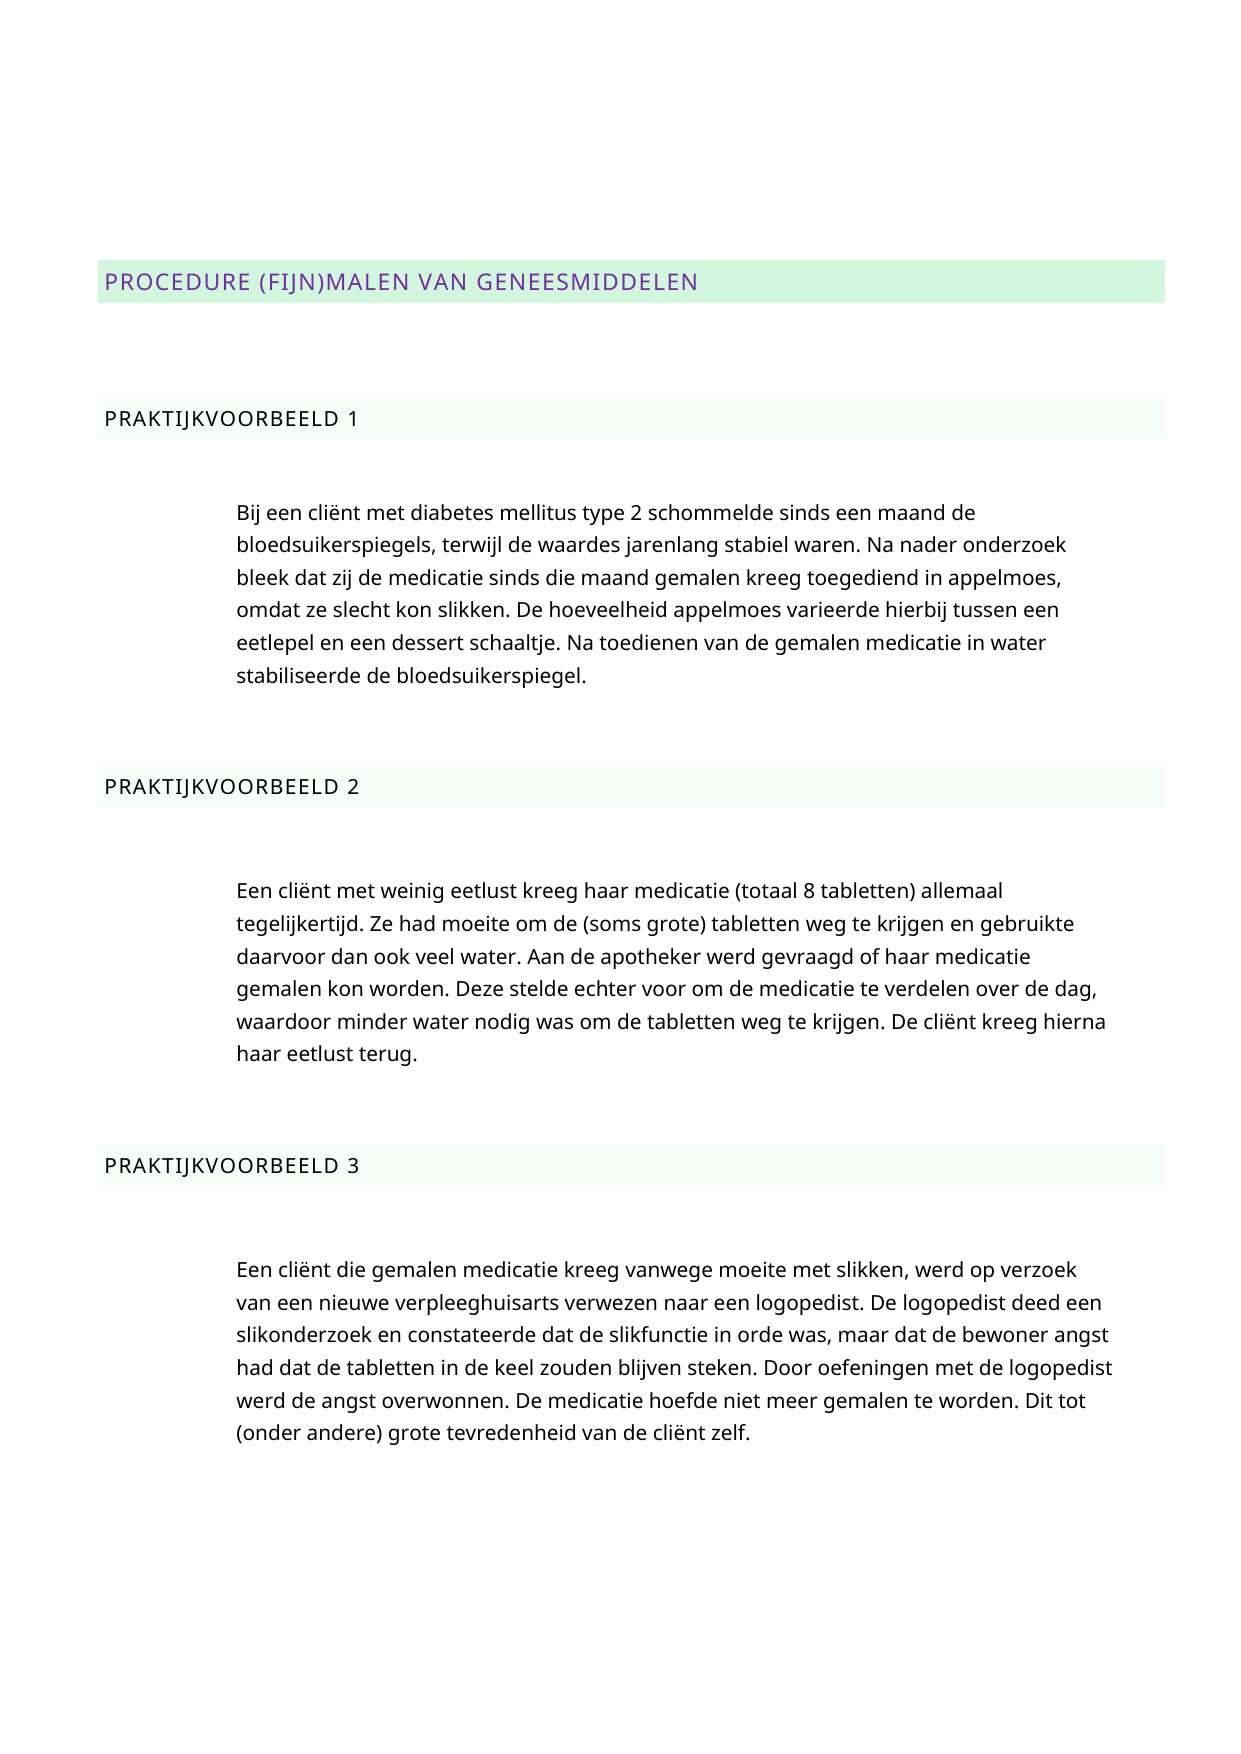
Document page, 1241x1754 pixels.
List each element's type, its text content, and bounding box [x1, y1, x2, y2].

text Een cliënt die gemalen medicatie kreeg vanwege moeite met slikken, werd op verzoek van een nieuwe verpleeghuisarts verwezen naar een logopedist. De logopedist deed een slikonderzoek en constateerde dat de slikfunctie in orde was, maar dat de bewoner angst had dat de tabletten in de keel zouden blijven steken. Door oefeningen met de logopedist werd de angst overwonnen. De medicatie hoefde niet meer gemalen te worden. Dit tot (onder andere) grote tevredenheid van de cliënt zelf. [236, 1255, 1116, 1447]
text Een cliënt met weinig eetlust kreeg haar medicatie (totaal 8 tabletten) allemaal tegelijkertijd. Ze had moeite om de (soms grote) tabletten weg te krijgen en gebruikte daarvoor dan ook veel water. Aan de apotheker werd gevraagd of haar medicatie gemalen kon worden. Deze stelde echter voor om de medicatie te verdelen over de dag, waardoor minder water nodig was om de tabletten weg te krijgen. De cliënt kreeg hierna haar eetlust terug. [236, 877, 1113, 1068]
subtitle Praktijkvoorbeeld 2 [104, 772, 1159, 801]
text Bij een cliënt met diabetes mellitus type 2 schommelde sinds een maand de bloedsuikerspiegels, terwijl de waardes jarenlang stabiel waren. Na nader onderzoek bleek dat zij de medicatie sinds die maand gemalen kreeg toegediend in appelmoes, omdat ze slecht kon slikken. De hoeveelheid appelmoes varieerde hierbij tussen een eetlepel en een dessert schaaltje. Na toedienen van de gemalen medicatie in water stabiliseerde de bloedsuikerspiegel. [236, 498, 1119, 689]
subtitle Procedure (fijn)malen van geneesmiddelen [104, 266, 1159, 297]
subtitle Praktijkvoorbeeld 1 [104, 404, 1159, 432]
subtitle Praktijkvoorbeeld 3 [104, 1151, 1159, 1179]
